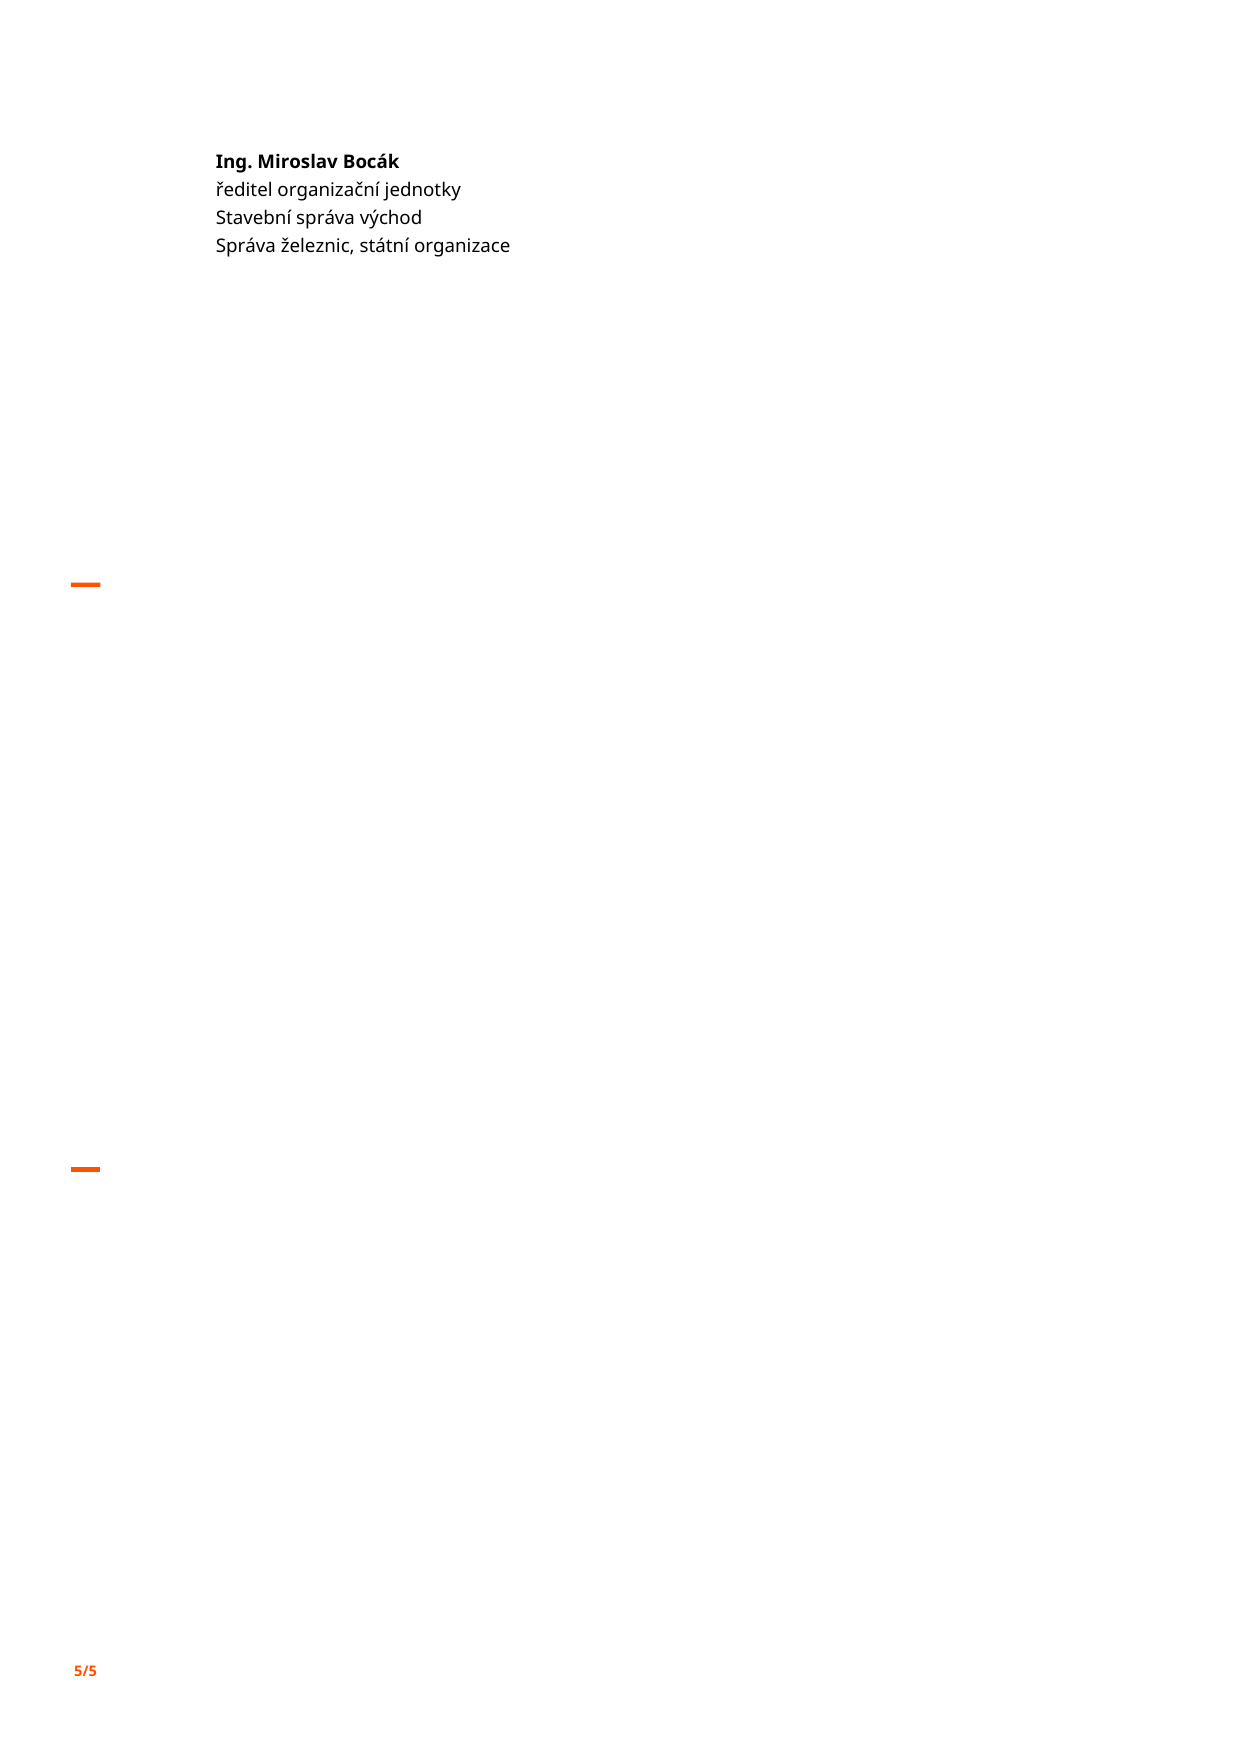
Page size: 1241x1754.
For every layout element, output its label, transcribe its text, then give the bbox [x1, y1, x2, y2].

text Správa železnic, státní organizace [216, 233, 1122, 258]
text Stavební správa východ [216, 205, 1122, 230]
text Ing. Miroslav Bocák [216, 149, 1122, 174]
text ředitel organizační jednotky [216, 177, 1122, 202]
